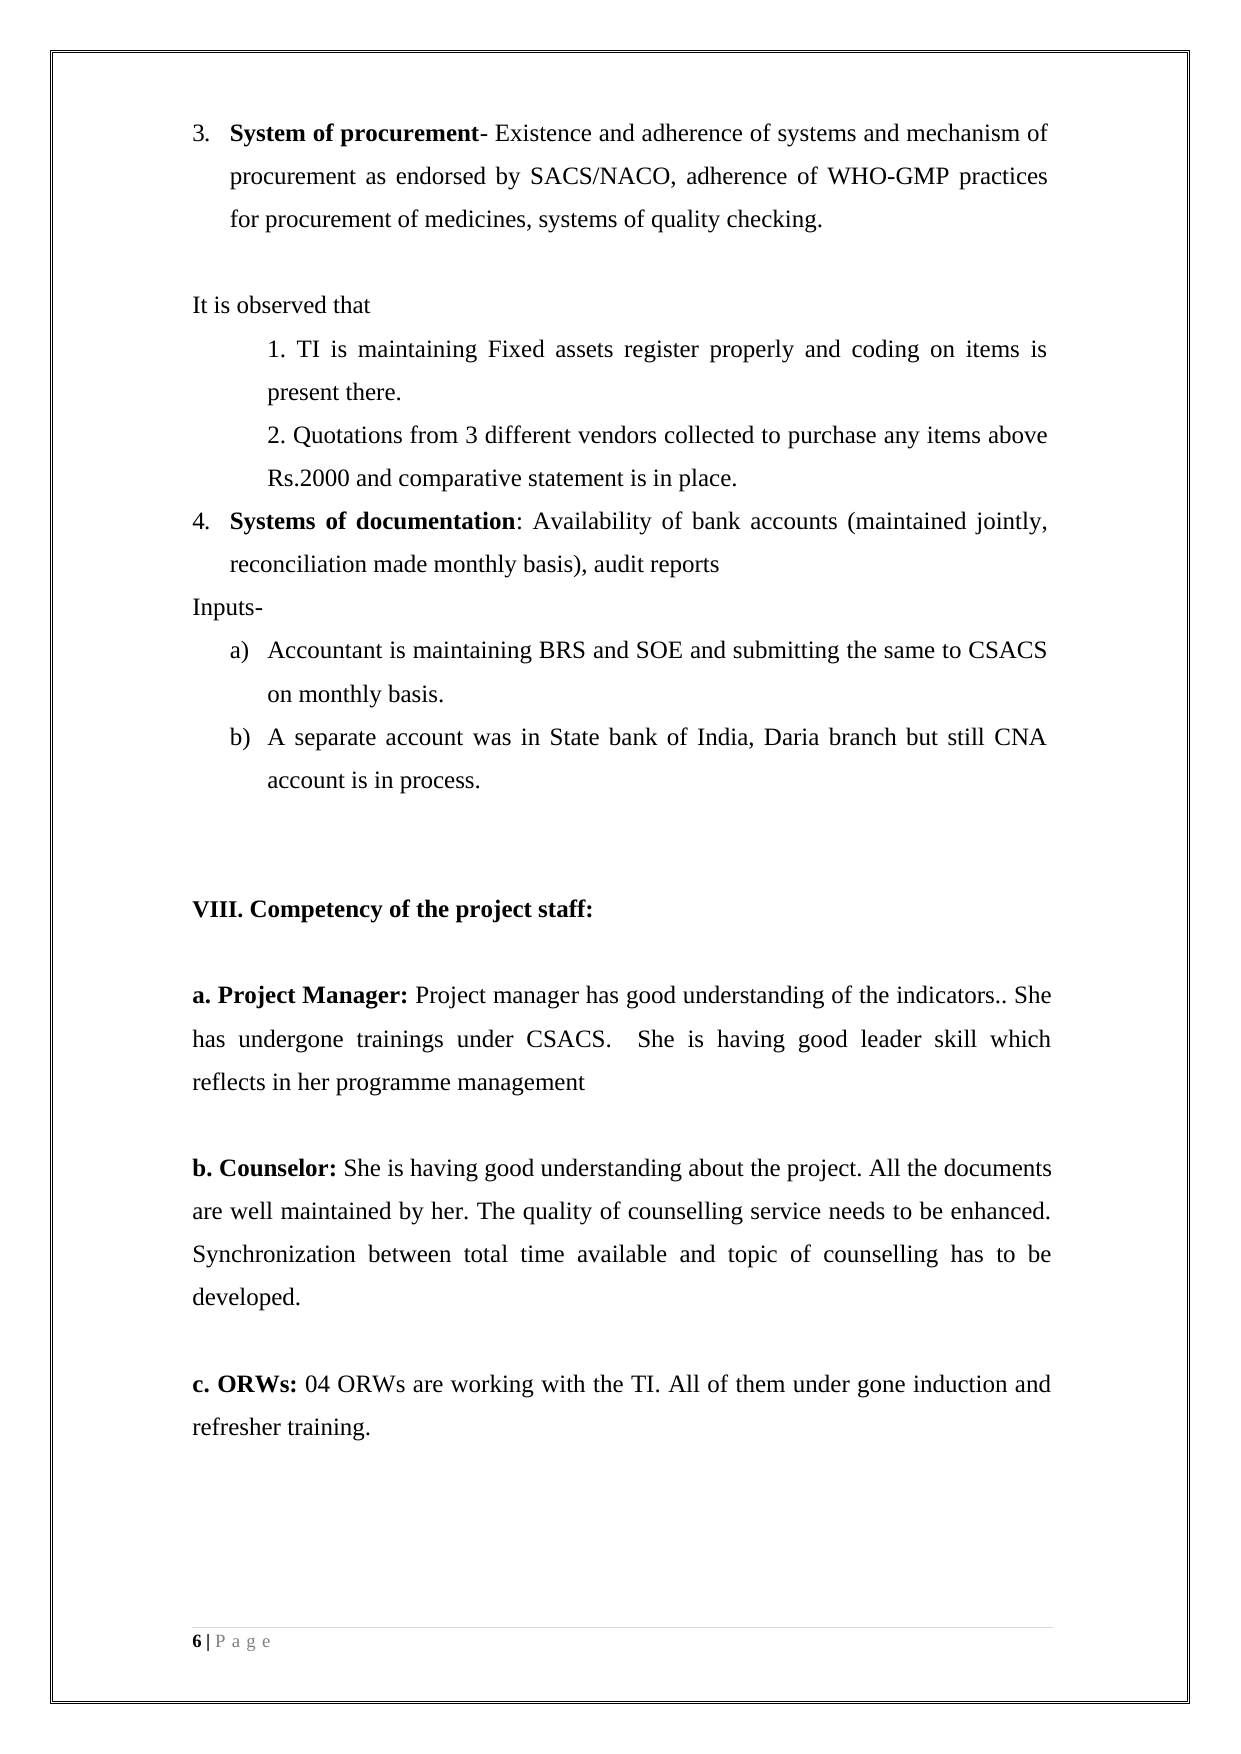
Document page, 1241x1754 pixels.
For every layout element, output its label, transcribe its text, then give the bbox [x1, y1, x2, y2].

list Accountant is maintaining BRS and SOE and submitting the same to CSACS on monthly basis. [229, 636, 1048, 707]
list 1. TI is maintaining Fixed assets register properly and coding on items is present there. [267, 334, 1048, 406]
text a. Project Manager: Project manager has good understanding of the indicators.. She has undergone trainings under CSACS. She is having good leader skill which reflects in her programme management [192, 981, 1053, 1096]
text It is observed that [192, 291, 1012, 319]
text Inputs- [192, 592, 1012, 621]
text c. ORWs: 04 ORWs are working with the TI. All of them under gone induction and refresher training. [192, 1369, 1053, 1441]
list 2. Quotations from 3 different vendors collected to purchase any items above Rs.2000 and comparative statement is in place. [267, 420, 1048, 492]
list Systems of documentation: Availability of bank accounts (maintained jointly, reconciliation made monthly basis), audit reports [192, 506, 1048, 578]
list A separate account was in State bank of India, Daria branch but still CNA account is in process. [229, 722, 1048, 794]
text b. Counselor: She is having good understanding about the project. All the documents are well maintained by her. The quality of counselling service needs to be enhanced. Synchronization between total time available and topic of counselling has to be developed. [192, 1153, 1053, 1311]
text VIII. Competency of the project staff: [192, 894, 1053, 923]
list System of procurement- Existence and adherence of systems and mechanism of procurement as endorsed by SACS/NACO, adherence of WHO-GMP practices for procurement of medicines, systems of quality checking. [192, 118, 1048, 233]
